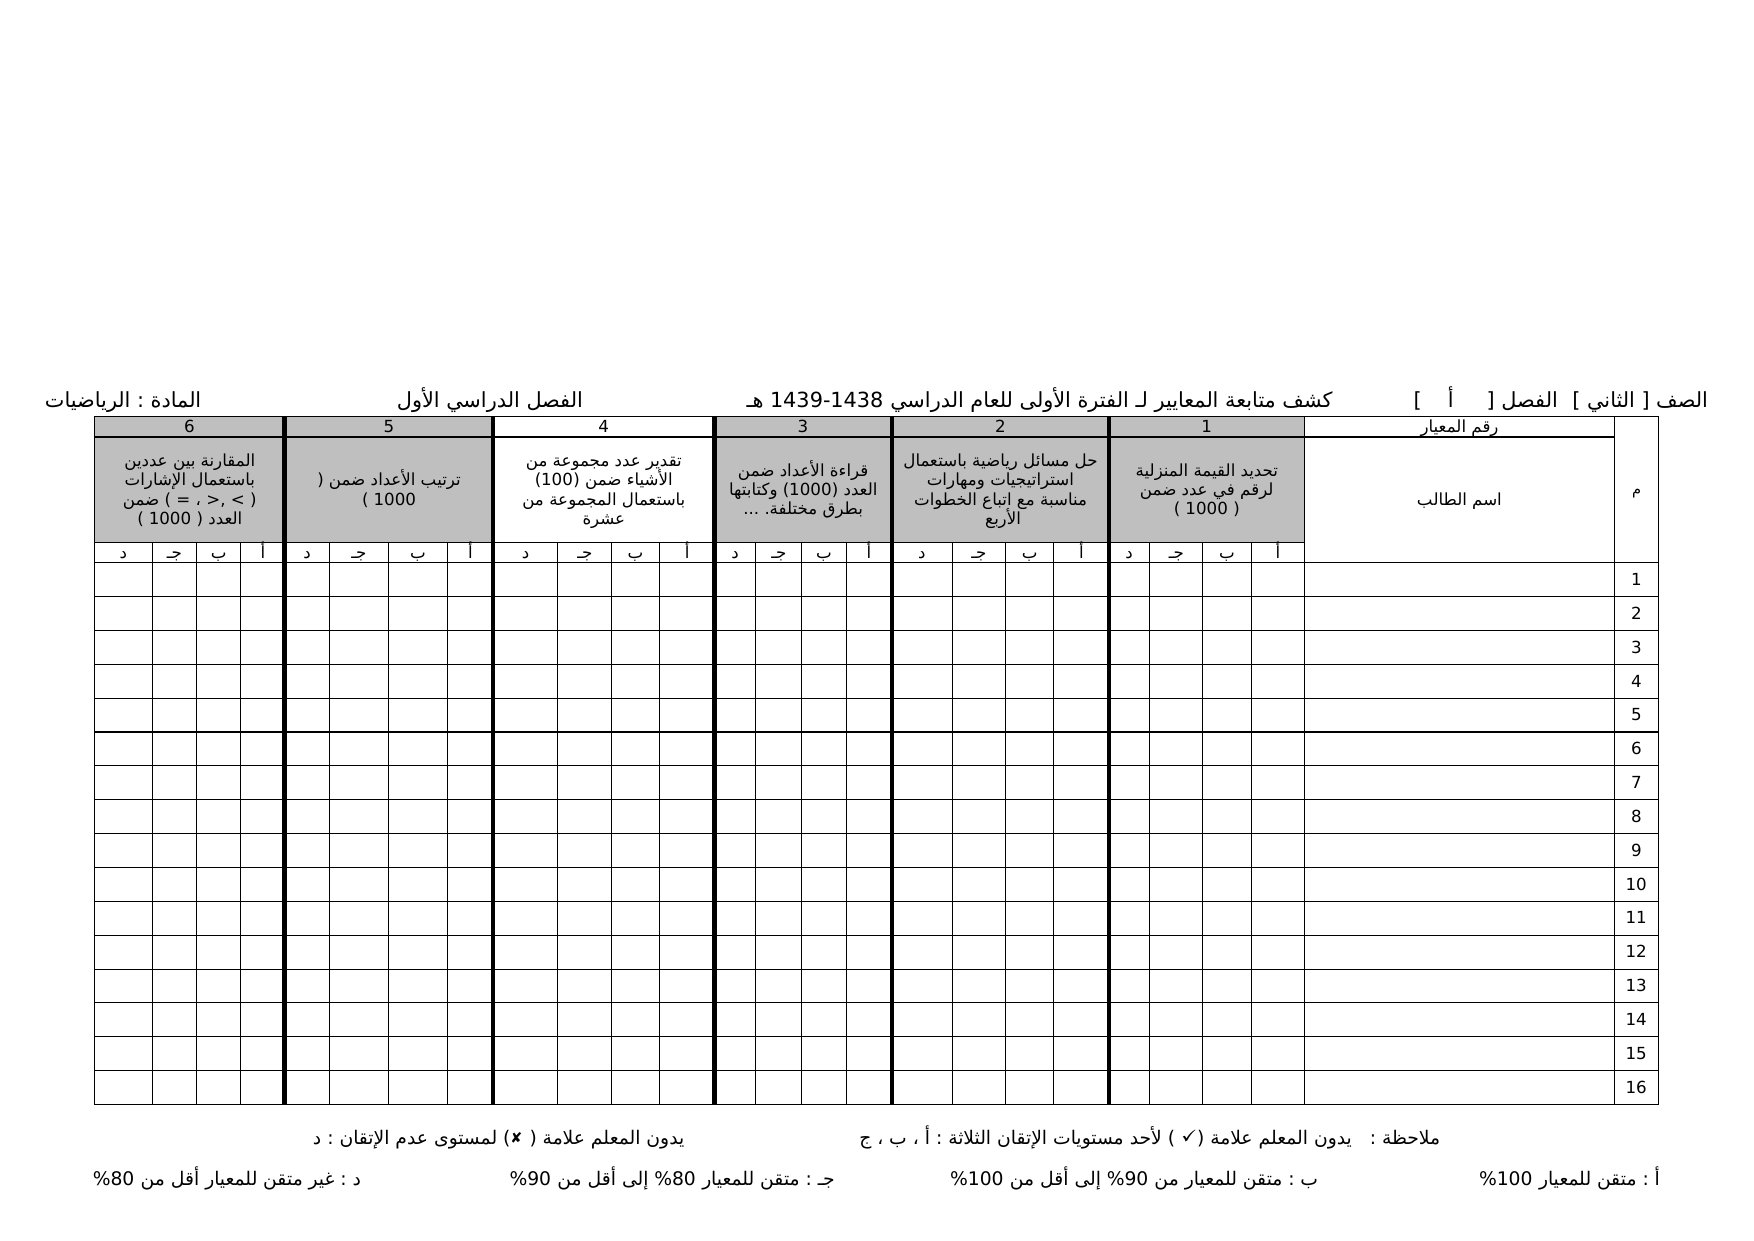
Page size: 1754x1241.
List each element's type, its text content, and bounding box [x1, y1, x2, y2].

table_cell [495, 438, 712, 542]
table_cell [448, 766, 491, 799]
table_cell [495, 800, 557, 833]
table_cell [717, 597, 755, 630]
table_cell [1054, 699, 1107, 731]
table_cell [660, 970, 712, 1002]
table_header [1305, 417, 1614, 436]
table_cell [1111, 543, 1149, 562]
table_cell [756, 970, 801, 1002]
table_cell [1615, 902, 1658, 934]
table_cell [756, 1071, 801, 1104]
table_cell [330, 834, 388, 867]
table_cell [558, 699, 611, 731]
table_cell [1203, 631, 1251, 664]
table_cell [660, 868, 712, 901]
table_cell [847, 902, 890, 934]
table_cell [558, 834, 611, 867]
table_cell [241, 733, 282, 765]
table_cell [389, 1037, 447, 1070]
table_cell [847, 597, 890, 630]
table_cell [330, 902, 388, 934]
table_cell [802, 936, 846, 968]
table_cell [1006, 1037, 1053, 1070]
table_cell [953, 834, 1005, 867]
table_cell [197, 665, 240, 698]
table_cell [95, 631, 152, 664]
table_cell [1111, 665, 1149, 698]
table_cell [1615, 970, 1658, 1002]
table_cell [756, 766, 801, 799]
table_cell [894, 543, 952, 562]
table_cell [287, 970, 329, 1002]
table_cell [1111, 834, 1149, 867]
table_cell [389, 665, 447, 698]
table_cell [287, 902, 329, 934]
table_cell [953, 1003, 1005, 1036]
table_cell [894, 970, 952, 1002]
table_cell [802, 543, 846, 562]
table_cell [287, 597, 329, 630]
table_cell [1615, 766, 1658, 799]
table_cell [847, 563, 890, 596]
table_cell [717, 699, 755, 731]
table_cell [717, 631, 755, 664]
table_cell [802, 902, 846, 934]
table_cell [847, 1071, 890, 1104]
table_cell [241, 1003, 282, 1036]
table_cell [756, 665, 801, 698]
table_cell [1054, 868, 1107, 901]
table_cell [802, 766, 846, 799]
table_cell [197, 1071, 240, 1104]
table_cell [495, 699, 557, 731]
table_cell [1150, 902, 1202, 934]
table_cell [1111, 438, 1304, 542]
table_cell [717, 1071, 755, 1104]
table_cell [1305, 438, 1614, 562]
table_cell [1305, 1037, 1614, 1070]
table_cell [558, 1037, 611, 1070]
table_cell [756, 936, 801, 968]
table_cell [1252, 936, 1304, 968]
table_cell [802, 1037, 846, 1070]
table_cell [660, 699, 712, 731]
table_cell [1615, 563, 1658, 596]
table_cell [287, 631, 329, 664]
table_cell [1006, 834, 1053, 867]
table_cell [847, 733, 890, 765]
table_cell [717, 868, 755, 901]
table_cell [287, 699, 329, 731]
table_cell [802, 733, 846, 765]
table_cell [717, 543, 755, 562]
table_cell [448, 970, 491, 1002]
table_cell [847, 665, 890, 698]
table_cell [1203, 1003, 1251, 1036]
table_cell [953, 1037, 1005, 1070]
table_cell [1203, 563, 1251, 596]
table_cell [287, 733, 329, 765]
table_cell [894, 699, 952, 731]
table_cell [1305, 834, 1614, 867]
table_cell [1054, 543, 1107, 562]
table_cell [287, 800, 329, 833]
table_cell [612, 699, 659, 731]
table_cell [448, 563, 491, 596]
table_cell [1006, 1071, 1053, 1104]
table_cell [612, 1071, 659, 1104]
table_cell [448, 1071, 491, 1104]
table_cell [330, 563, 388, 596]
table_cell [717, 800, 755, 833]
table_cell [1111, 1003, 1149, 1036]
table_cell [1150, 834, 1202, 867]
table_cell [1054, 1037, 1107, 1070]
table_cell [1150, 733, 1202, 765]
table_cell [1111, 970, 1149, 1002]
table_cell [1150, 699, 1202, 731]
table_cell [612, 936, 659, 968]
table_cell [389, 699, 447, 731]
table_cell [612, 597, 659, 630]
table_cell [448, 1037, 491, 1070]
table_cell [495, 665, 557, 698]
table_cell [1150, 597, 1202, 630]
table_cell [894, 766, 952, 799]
text الصف [ الثاني ] الفصل [ أ ] كشف متابعة المعايير لـ الفترة الأولى للعام الدراسي 1438-1439 هـ الفصل الدراسي الأول المادة : الرياضيات [25, 388, 1728, 412]
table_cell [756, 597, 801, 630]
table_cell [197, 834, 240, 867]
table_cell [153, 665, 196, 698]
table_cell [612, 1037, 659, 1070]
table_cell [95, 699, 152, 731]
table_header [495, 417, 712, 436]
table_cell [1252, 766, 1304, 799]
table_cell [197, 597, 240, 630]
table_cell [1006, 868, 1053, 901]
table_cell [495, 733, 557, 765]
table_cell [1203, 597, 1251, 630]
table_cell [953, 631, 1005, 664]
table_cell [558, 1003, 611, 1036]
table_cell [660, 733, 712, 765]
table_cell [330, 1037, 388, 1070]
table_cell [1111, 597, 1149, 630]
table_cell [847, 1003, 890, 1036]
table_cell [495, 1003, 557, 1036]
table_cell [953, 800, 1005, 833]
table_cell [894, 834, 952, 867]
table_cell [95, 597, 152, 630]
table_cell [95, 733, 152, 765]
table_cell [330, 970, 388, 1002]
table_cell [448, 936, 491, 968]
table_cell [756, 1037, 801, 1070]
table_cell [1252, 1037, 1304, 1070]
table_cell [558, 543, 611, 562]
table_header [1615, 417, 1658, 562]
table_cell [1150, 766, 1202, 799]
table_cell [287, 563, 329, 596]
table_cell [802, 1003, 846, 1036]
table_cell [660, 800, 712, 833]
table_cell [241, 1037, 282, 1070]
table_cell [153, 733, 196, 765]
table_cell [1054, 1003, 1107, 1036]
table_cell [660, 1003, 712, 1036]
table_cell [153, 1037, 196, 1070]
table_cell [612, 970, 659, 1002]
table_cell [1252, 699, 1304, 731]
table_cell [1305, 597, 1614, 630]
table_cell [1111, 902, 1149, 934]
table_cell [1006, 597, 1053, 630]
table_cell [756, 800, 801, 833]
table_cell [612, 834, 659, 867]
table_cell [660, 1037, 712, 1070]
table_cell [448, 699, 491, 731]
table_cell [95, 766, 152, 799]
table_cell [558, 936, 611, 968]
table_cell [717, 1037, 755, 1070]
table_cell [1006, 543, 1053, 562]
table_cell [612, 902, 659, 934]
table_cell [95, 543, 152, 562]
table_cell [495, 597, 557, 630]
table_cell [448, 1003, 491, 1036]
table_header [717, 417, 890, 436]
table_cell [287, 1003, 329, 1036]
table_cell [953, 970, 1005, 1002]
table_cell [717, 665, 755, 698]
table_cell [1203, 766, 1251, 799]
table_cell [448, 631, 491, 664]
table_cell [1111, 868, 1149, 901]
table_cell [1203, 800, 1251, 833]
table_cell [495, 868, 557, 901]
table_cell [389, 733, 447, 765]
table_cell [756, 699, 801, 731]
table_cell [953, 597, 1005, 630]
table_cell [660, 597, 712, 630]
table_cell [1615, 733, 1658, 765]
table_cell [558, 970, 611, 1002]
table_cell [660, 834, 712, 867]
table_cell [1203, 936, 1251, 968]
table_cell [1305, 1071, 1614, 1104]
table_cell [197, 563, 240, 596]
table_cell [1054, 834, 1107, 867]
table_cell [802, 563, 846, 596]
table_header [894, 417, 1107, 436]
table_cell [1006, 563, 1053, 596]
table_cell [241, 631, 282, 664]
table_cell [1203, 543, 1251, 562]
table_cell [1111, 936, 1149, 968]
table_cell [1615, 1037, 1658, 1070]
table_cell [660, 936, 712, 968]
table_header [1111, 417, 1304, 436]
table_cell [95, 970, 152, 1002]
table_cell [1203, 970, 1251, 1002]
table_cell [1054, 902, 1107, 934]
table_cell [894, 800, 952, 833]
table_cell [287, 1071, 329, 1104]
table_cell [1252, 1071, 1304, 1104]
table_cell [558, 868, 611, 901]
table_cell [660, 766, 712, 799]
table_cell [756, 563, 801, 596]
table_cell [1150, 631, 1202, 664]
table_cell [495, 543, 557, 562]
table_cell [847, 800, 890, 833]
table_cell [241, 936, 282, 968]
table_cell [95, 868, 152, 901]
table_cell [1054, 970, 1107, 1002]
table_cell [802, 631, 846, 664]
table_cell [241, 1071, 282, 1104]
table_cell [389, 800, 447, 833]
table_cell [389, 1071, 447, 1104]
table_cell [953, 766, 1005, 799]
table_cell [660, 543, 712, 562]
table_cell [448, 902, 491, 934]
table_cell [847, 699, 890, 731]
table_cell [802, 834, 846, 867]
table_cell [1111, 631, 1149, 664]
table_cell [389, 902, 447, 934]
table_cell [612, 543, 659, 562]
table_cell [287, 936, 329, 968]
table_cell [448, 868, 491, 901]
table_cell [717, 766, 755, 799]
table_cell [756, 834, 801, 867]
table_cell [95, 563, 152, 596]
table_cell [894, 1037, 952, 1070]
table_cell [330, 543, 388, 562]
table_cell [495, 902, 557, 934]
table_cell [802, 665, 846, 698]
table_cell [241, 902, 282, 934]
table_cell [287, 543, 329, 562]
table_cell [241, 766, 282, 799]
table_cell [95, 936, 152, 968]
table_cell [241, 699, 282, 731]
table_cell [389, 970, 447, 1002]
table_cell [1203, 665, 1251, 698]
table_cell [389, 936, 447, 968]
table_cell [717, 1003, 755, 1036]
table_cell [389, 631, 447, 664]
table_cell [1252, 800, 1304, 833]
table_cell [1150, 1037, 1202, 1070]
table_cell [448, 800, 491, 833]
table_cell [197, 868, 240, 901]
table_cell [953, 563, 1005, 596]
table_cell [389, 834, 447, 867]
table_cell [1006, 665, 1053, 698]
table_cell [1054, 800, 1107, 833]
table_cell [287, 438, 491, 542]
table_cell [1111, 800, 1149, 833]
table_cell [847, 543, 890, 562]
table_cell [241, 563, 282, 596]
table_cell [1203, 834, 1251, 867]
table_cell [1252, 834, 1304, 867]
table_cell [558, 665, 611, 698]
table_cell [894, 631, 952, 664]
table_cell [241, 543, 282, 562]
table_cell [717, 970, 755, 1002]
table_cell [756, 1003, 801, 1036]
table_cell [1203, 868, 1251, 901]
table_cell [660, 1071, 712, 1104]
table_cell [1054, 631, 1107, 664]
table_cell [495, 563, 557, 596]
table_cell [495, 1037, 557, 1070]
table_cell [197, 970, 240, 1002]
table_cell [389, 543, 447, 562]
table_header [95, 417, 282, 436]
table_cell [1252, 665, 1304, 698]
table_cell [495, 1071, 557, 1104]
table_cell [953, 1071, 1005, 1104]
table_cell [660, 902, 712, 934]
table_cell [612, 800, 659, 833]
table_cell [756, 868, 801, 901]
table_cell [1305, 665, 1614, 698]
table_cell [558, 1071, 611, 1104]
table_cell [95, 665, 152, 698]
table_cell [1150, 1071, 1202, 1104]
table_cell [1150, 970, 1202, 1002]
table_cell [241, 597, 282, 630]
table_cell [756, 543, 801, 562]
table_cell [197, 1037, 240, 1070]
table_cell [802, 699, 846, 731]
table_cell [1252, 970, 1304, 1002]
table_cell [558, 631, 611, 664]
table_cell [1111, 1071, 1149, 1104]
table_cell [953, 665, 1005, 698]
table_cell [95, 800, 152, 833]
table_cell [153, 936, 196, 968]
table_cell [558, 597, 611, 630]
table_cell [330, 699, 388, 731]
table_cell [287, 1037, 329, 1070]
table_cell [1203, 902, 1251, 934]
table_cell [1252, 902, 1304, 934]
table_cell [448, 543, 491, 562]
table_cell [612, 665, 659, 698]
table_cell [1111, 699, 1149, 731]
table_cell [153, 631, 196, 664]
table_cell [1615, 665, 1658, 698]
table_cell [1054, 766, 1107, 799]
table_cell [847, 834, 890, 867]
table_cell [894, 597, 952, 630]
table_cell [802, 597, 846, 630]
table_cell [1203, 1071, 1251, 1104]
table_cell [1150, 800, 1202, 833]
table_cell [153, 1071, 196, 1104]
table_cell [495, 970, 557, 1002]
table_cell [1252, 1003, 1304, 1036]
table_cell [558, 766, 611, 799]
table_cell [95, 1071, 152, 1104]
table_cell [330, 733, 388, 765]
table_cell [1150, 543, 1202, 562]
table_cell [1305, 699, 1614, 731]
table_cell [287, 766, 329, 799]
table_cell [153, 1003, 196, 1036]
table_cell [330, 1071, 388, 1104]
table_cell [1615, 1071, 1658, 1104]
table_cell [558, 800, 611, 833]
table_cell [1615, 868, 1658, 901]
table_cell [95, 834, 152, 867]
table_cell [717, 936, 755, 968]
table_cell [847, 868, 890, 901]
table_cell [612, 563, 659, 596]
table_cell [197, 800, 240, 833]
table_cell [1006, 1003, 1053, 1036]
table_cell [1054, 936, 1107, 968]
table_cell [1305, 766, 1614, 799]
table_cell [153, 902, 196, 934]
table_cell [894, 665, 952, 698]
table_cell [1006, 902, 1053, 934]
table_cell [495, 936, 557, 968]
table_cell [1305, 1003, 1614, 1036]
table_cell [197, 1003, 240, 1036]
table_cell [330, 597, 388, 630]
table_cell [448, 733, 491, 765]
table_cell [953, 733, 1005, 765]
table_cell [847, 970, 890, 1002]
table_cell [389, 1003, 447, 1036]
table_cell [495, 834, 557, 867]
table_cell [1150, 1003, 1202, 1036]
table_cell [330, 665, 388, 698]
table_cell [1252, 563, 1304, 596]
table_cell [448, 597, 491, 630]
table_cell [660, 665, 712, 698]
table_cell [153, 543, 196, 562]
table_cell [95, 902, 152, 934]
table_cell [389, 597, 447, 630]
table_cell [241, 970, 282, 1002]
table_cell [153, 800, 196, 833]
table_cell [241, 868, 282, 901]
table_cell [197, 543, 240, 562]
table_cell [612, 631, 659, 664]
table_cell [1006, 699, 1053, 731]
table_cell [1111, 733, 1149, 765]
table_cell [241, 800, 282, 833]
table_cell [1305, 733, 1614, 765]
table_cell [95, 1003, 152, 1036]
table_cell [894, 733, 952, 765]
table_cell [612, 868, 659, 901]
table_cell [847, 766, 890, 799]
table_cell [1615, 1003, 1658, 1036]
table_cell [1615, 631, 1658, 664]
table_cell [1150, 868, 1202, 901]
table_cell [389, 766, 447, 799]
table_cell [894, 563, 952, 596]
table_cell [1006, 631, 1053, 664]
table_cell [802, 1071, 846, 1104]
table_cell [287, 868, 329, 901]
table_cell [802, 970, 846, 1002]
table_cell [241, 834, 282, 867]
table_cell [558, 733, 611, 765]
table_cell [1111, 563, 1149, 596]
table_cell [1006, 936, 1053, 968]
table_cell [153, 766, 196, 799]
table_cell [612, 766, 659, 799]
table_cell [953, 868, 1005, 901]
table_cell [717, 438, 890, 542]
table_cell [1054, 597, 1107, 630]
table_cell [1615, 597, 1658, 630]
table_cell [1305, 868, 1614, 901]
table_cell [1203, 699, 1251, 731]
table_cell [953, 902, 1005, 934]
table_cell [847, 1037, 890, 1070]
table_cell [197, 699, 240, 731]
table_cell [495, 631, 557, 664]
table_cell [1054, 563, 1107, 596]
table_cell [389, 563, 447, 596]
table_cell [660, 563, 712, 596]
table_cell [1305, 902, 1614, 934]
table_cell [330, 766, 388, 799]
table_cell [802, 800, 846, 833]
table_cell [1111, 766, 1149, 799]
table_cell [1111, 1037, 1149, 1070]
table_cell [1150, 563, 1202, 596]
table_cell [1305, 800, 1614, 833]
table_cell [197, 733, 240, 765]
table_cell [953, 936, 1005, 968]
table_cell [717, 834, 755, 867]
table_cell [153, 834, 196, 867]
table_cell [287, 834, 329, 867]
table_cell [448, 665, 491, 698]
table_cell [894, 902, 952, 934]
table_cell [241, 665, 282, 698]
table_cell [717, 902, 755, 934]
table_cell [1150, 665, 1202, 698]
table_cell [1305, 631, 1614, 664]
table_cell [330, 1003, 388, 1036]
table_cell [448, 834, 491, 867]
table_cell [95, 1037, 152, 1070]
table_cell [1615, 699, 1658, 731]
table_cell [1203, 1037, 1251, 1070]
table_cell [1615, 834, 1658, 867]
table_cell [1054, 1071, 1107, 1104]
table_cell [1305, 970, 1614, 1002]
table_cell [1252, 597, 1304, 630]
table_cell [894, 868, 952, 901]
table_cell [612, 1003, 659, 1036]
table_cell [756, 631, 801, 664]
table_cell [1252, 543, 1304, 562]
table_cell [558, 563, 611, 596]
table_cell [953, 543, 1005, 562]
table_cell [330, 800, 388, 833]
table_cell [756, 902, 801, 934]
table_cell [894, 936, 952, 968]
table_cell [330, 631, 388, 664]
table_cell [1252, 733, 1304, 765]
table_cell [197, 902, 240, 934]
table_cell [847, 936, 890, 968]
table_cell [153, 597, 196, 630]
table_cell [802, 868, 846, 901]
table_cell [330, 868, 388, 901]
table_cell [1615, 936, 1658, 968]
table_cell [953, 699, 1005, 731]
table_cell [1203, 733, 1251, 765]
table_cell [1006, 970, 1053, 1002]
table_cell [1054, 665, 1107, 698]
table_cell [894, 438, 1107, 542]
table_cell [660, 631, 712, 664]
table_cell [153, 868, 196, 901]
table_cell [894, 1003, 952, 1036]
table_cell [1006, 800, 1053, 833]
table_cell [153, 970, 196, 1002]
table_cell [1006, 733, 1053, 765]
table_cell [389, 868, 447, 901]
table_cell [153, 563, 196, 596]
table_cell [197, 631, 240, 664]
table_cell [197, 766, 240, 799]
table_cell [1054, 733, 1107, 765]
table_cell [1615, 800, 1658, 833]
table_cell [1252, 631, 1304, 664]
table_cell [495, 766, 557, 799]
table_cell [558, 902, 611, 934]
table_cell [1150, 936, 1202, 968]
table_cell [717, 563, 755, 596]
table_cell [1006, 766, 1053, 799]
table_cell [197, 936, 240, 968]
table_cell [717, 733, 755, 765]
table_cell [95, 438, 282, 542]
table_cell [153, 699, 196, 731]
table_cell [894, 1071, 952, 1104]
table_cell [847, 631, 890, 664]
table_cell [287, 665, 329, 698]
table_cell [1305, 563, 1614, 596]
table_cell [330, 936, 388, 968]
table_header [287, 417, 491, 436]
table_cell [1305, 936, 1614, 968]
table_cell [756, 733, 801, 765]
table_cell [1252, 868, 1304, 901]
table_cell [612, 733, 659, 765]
